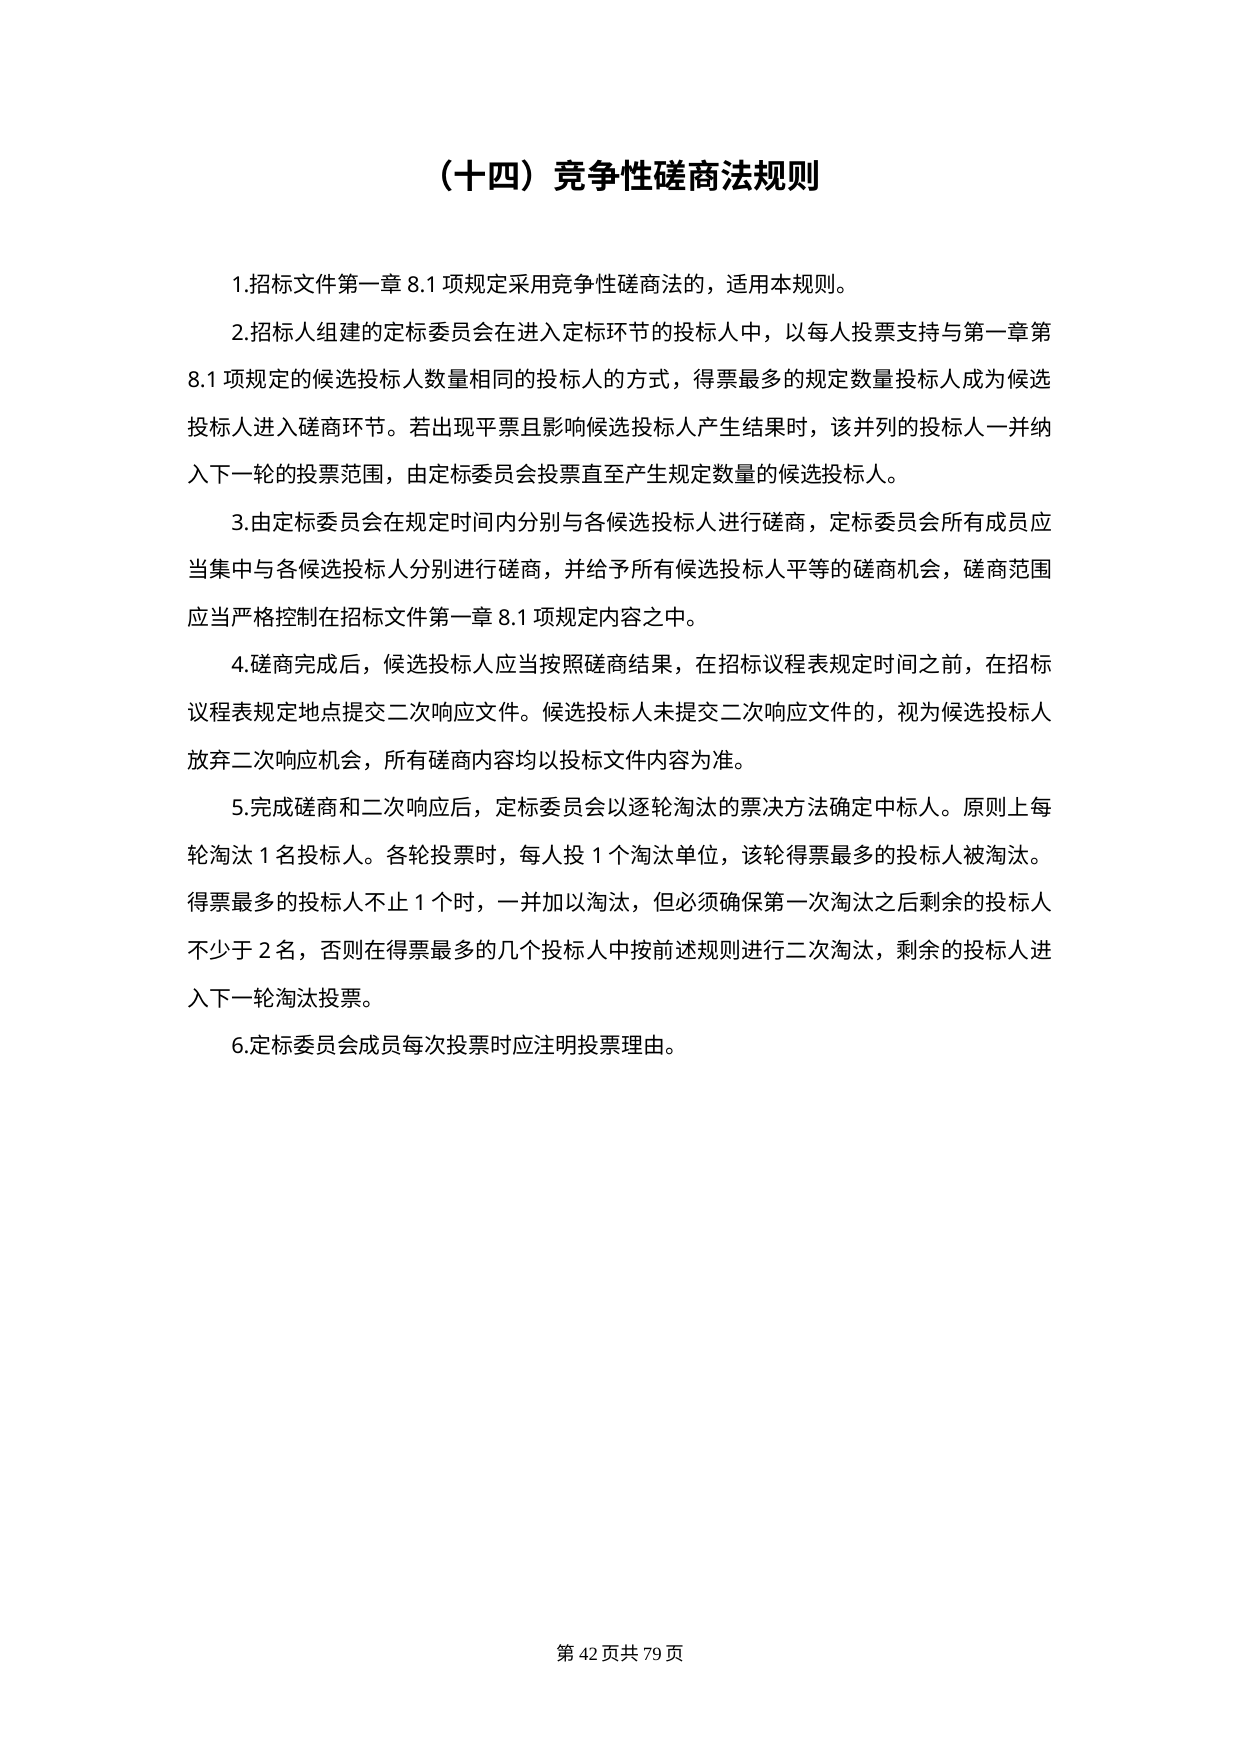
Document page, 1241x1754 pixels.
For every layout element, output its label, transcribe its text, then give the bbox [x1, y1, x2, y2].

text 4.磋商完成后，候选投标人应当按照磋商结果，在招标议程表规定时间之前，在招标议程表规定地点提交二次响应文件。候选投标人未提交二次响应文件的，视为候选投标人放弃二次响应机会，所有磋商内容均以投标文件内容为准。 [187, 647, 1053, 774]
text 6.定标委员会成员每次投票时应注明投票理由。 [187, 1028, 1053, 1060]
text 2.招标人组建的定标委员会在进入定标环节的投标人中，以每人投票支持与第一章第8.1项规定的候选投标人数量相同的投标人的方式，得票最多的规定数量投标人成为候选投标人进入磋商环节。若出现平票且影响候选投标人产生结果时，该并列的投标人一并纳入下一轮的投票范围，由定标委员会投票直至产生规定数量的候选投标人。 [187, 314, 1053, 489]
text （十四）竞争性磋商法规则 [187, 150, 1053, 198]
text 5.完成磋商和二次响应后，定标委员会以逐轮淘汰的票决方法确定中标人。原则上每轮淘汰1名投标人。各轮投票时，每人投1个淘汰单位，该轮得票最多的投标人被淘汰。得票最多的投标人不止1个时，一并加以淘汰，但必须确保第一次淘汰之后剩余的投标人不少于2名，否则在得票最多的几个投标人中按前述规则进行二次淘汰，剩余的投标人进入下一轮淘汰投票。 [187, 790, 1053, 1012]
text 3.由定标委员会在规定时间内分别与各候选投标人进行磋商，定标委员会所有成员应当集中与各候选投标人分别进行磋商，并给予所有候选投标人平等的磋商机会，磋商范围应当严格控制在招标文件第一章8.1项规定内容之中。 [187, 505, 1053, 632]
text 1.招标文件第一章8.1项规定采用竞争性磋商法的，适用本规则。 [187, 267, 1053, 299]
